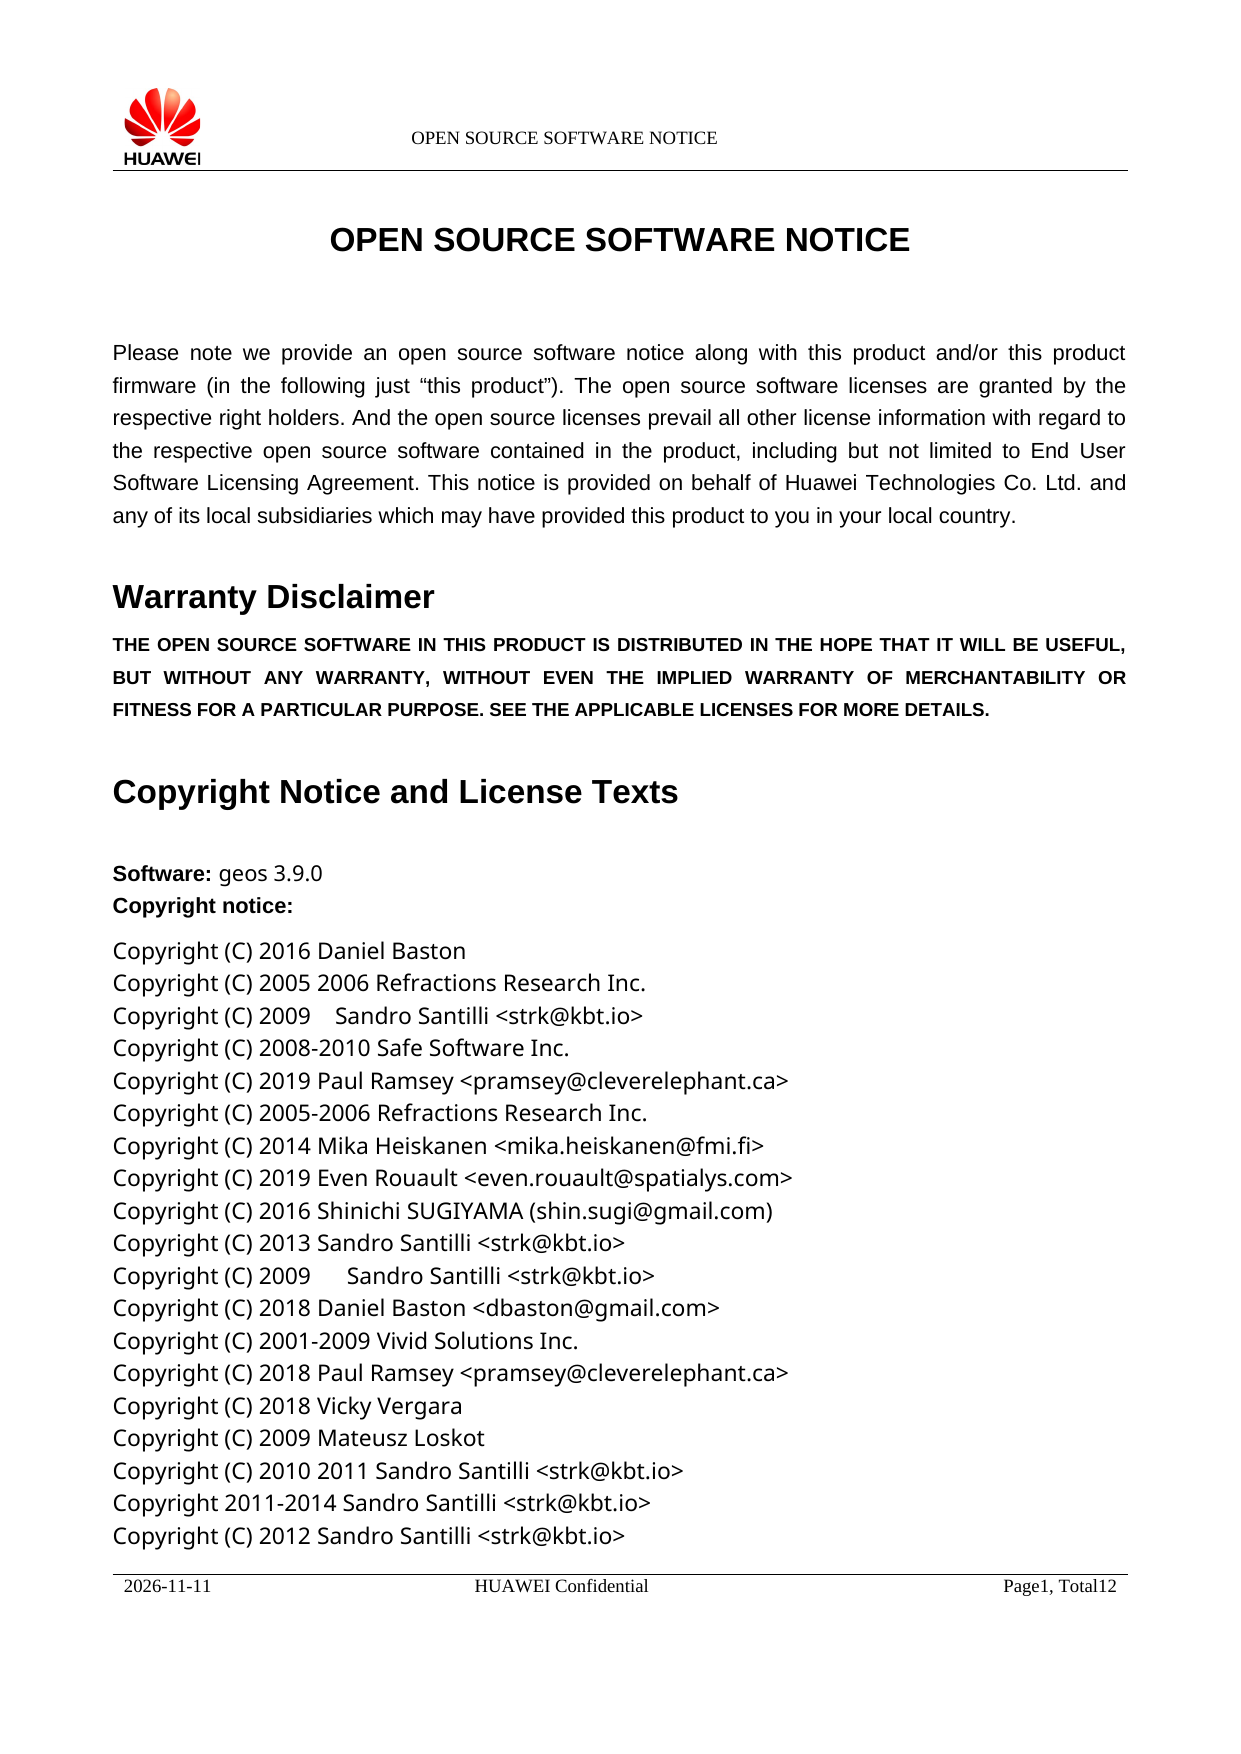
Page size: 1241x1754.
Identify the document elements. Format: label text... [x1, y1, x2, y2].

text Warranty Disclaimer [112, 564, 1128, 629]
text Copyright Notice and License Texts [112, 759, 1128, 824]
text OPEN SOURCE SOFTWARE NOTICE [112, 206, 1128, 271]
picture [124, 88, 201, 165]
text Please note we provide an open source software notice along with this product and/or this product firmware (in the following just “this product”). The open source software licenses are granted by the respective right holders. And the open source licenses prevail all other license information with regard to the respective open source software contained in the product, including but not limited to End User Software Licensing Agreement. This notice is provided on behalf of Huawei Technologies Co. Ltd. and any of its local subsidiaries which may have provided this product to you in your local country. [112, 336, 1128, 531]
text The open source software in this product is distributed in the hope that it will be useful, but WITHOUT ANY WARRANTY, without even the implied warranty of MERCHANTABILITY or FITNESS FOR A PARTICULAR PURPOSE. See the applicable licenses for more details. [112, 629, 1128, 726]
text Copyright notice: [112, 889, 1128, 921]
title Software: geos 3.9.0 [112, 856, 1128, 889]
